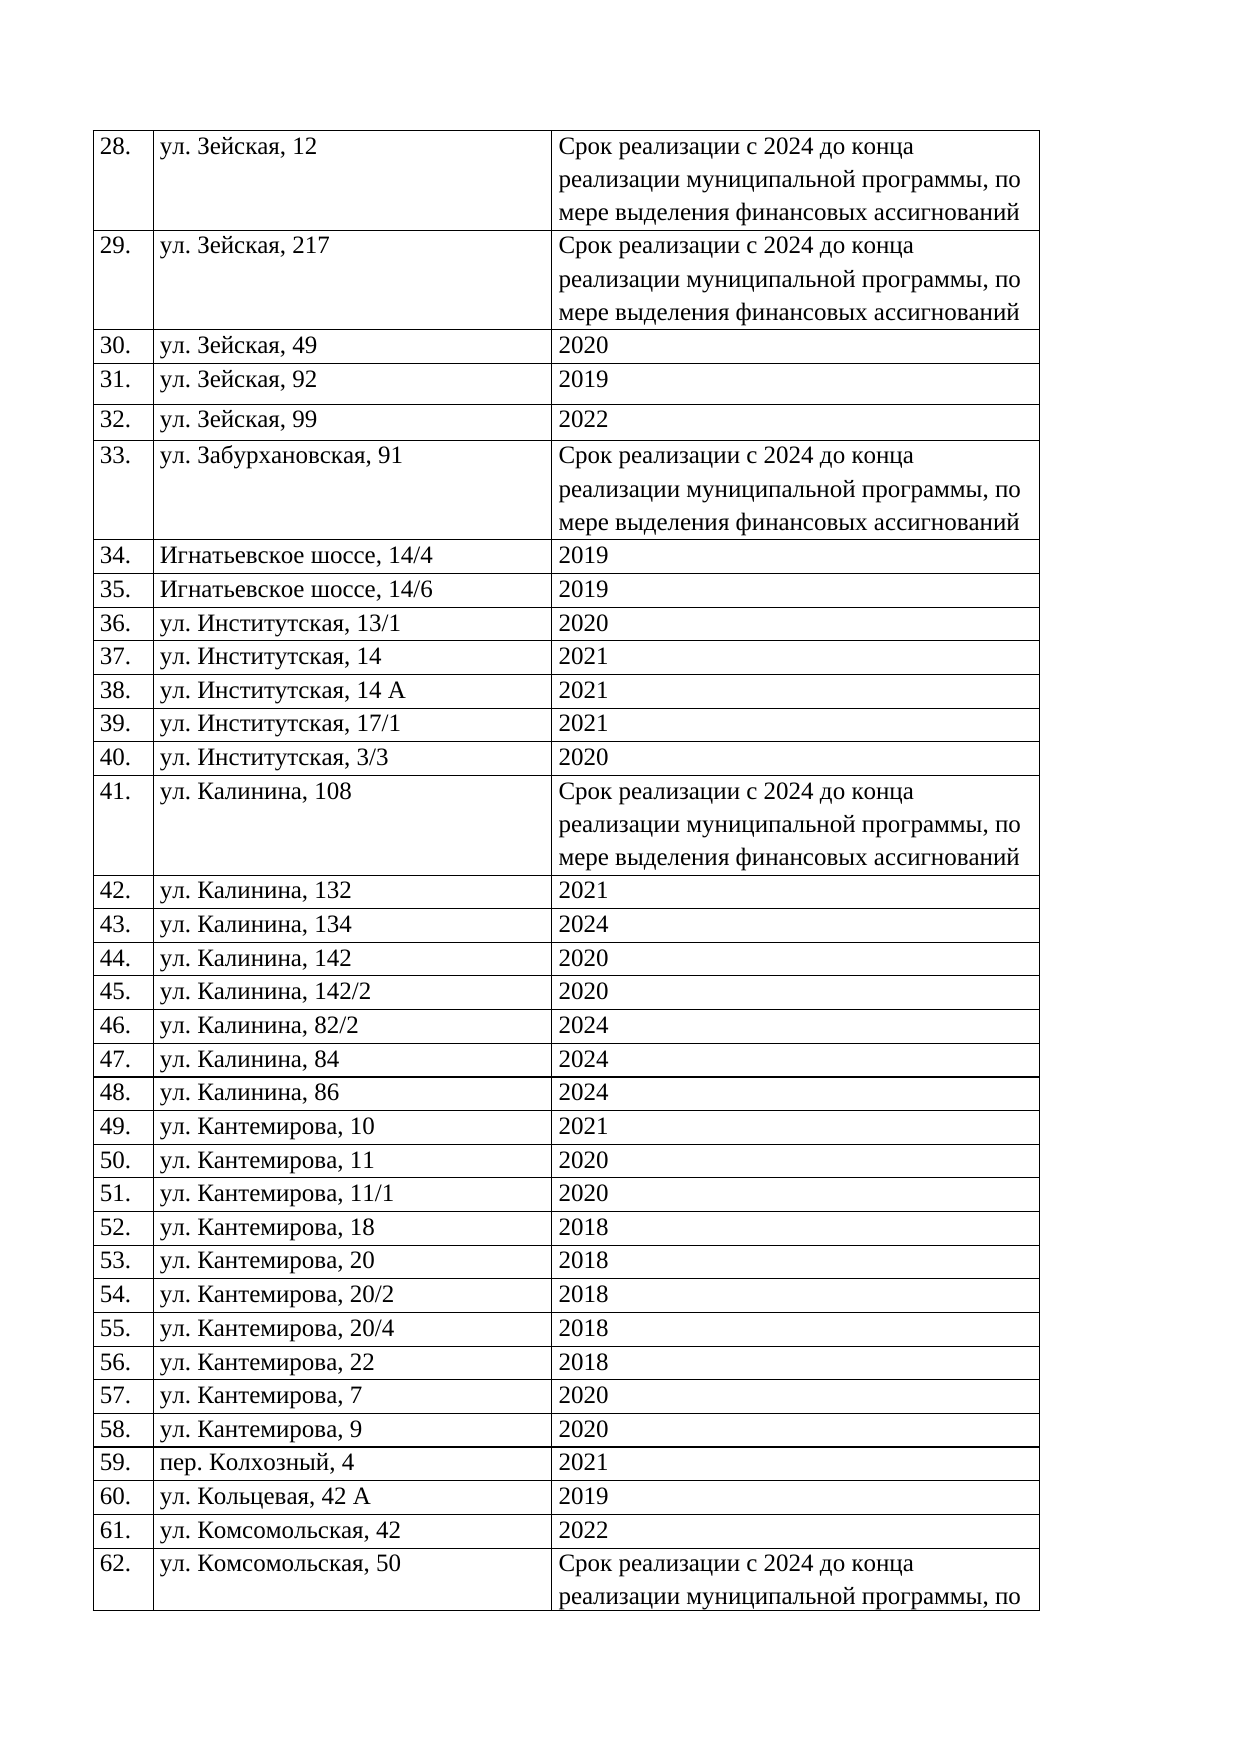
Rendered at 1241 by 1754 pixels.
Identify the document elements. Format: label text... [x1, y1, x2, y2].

table_cell 50. [94, 1145, 153, 1177]
table_cell 42. [94, 876, 153, 908]
table_cell 2020 [552, 1380, 1039, 1413]
table_cell ул. Калинина, 86 [154, 1078, 551, 1110]
table_cell ул. Институтская, 13/1 [154, 608, 551, 640]
table_cell ул. Кантемирова, 20/2 [154, 1279, 551, 1312]
table_cell 41. [94, 776, 153, 874]
table_cell 2020 [552, 330, 1039, 363]
table_cell Игнатьевское шоссе, 14/4 [154, 540, 551, 573]
table_cell ул. Кантемирова, 7 [154, 1380, 551, 1413]
table_cell ул. Комсомольская, 42 [154, 1515, 551, 1547]
table_cell Срок реализации с 2024 до конца реализации муниципальной программы, по мере выделения финансовых ассигнований [552, 441, 1039, 539]
table_cell 62. [94, 1549, 153, 1610]
table_cell 2021 [552, 1111, 1039, 1144]
table_cell ул. Институтская, 3/3 [154, 742, 551, 775]
table_cell ул. Зейская, 217 [154, 231, 551, 329]
table_cell ул. Калинина, 82/2 [154, 1010, 551, 1043]
table_cell 2020 [552, 1178, 1039, 1211]
table_cell 46. [94, 1010, 153, 1043]
table_cell ул. Кантемирова, 9 [154, 1414, 551, 1446]
table_cell 2021 [552, 709, 1039, 741]
table_cell 34. [94, 540, 153, 573]
table_cell 45. [94, 976, 153, 1009]
table_cell 60. [94, 1481, 153, 1514]
table_cell 2018 [552, 1313, 1039, 1346]
table_cell 51. [94, 1178, 153, 1211]
table_cell ул. Забурхановская, 91 [154, 441, 551, 539]
table_cell 2020 [552, 608, 1039, 640]
table_cell 2020 [552, 1414, 1039, 1446]
table_cell 2020 [552, 742, 1039, 775]
table_cell 2019 [552, 1481, 1039, 1514]
table_cell 38. [94, 675, 153, 707]
table_cell ул. Зейская, 92 [154, 364, 551, 403]
table_cell 52. [94, 1212, 153, 1244]
table_cell 2020 [552, 943, 1039, 975]
table_cell ул. Кантемирова, 11/1 [154, 1178, 551, 1211]
table_cell 59. [94, 1448, 153, 1480]
table_cell 28. [94, 131, 153, 229]
table_cell 56. [94, 1347, 153, 1379]
table_cell 36. [94, 608, 153, 640]
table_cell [154, 1549, 551, 1610]
table_cell 32. [94, 405, 153, 439]
table_cell 49. [94, 1111, 153, 1144]
table_cell ул. Кольцевая, 42 А [154, 1481, 551, 1514]
table_cell ул. Зейская, 49 [154, 330, 551, 363]
table_cell 58. [94, 1414, 153, 1446]
table_cell 2024 [552, 909, 1039, 942]
table_cell 2019 [552, 364, 1039, 403]
table_cell ул. Кантемирова, 20 [154, 1246, 551, 1278]
table_cell 43. [94, 909, 153, 942]
table_cell 2024 [552, 1010, 1039, 1043]
table_cell 40. [94, 742, 153, 775]
table_cell ул. Калинина, 142 [154, 943, 551, 975]
table_cell Срок реализации с 2024 до конца реализации муниципальной программы, по мере выделения финансовых ассигнований [552, 231, 1039, 329]
table_cell ул. Институтская, 14 А [154, 675, 551, 707]
table_cell 2024 [552, 1044, 1039, 1076]
table_cell ул. Калинина, 132 [154, 876, 551, 908]
table_cell ул. Зейская, 12 [154, 131, 551, 229]
table_cell 29. [94, 231, 153, 329]
table_cell 2022 [552, 405, 1039, 439]
table_cell пер. Колхозный, 4 [154, 1448, 551, 1480]
table_cell Срок реализации с 2024 до конца реализации муниципальной программы, по мере выделения финансовых ассигнований [552, 131, 1039, 229]
table_cell 30. [94, 330, 153, 363]
table_cell 2019 [552, 574, 1039, 607]
table_cell 2018 [552, 1212, 1039, 1244]
table_cell 54. [94, 1279, 153, 1312]
table_cell 2021 [552, 641, 1039, 674]
table_cell 61. [94, 1515, 153, 1547]
table_cell ул. Институтская, 17/1 [154, 709, 551, 741]
table_cell 2018 [552, 1279, 1039, 1312]
table_cell ул. Калинина, 84 [154, 1044, 551, 1076]
table_cell 2020 [552, 1145, 1039, 1177]
table_cell ул. Калинина, 108 [154, 776, 551, 874]
table_cell Срок реализации с 2024 до конца реализации муниципальной программы, по мере выделения финансовых ассигнований [552, 776, 1039, 874]
table_cell 2018 [552, 1246, 1039, 1278]
table_cell Игнатьевское шоссе, 14/6 [154, 574, 551, 607]
table_cell ул. Калинина, 134 [154, 909, 551, 942]
table_cell 2022 [552, 1515, 1039, 1547]
table_cell 31. [94, 364, 153, 403]
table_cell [552, 1549, 1039, 1610]
table_cell 2021 [552, 1448, 1039, 1480]
table_cell 2021 [552, 876, 1039, 908]
table_cell ул. Калинина, 142/2 [154, 976, 551, 1009]
table_cell 2020 [552, 976, 1039, 1009]
table_cell 53. [94, 1246, 153, 1278]
table_cell 39. [94, 709, 153, 741]
table_cell ул. Кантемирова, 22 [154, 1347, 551, 1379]
table_cell 2018 [552, 1347, 1039, 1379]
table_cell ул. Кантемирова, 11 [154, 1145, 551, 1177]
table_cell ул. Институтская, 14 [154, 641, 551, 674]
table_cell 33. [94, 441, 153, 539]
table_cell 2024 [552, 1078, 1039, 1110]
table_cell ул. Кантемирова, 10 [154, 1111, 551, 1144]
table_cell 35. [94, 574, 153, 607]
table_cell 37. [94, 641, 153, 674]
table_cell 44. [94, 943, 153, 975]
table_cell 48. [94, 1078, 153, 1110]
table_cell ул. Зейская, 99 [154, 405, 551, 439]
table_cell 57. [94, 1380, 153, 1413]
table_cell 2021 [552, 675, 1039, 707]
table_cell ул. Кантемирова, 18 [154, 1212, 551, 1244]
table_cell 47. [94, 1044, 153, 1076]
table_cell 55. [94, 1313, 153, 1346]
table_cell 2019 [552, 540, 1039, 573]
table_cell ул. Кантемирова, 20/4 [154, 1313, 551, 1346]
